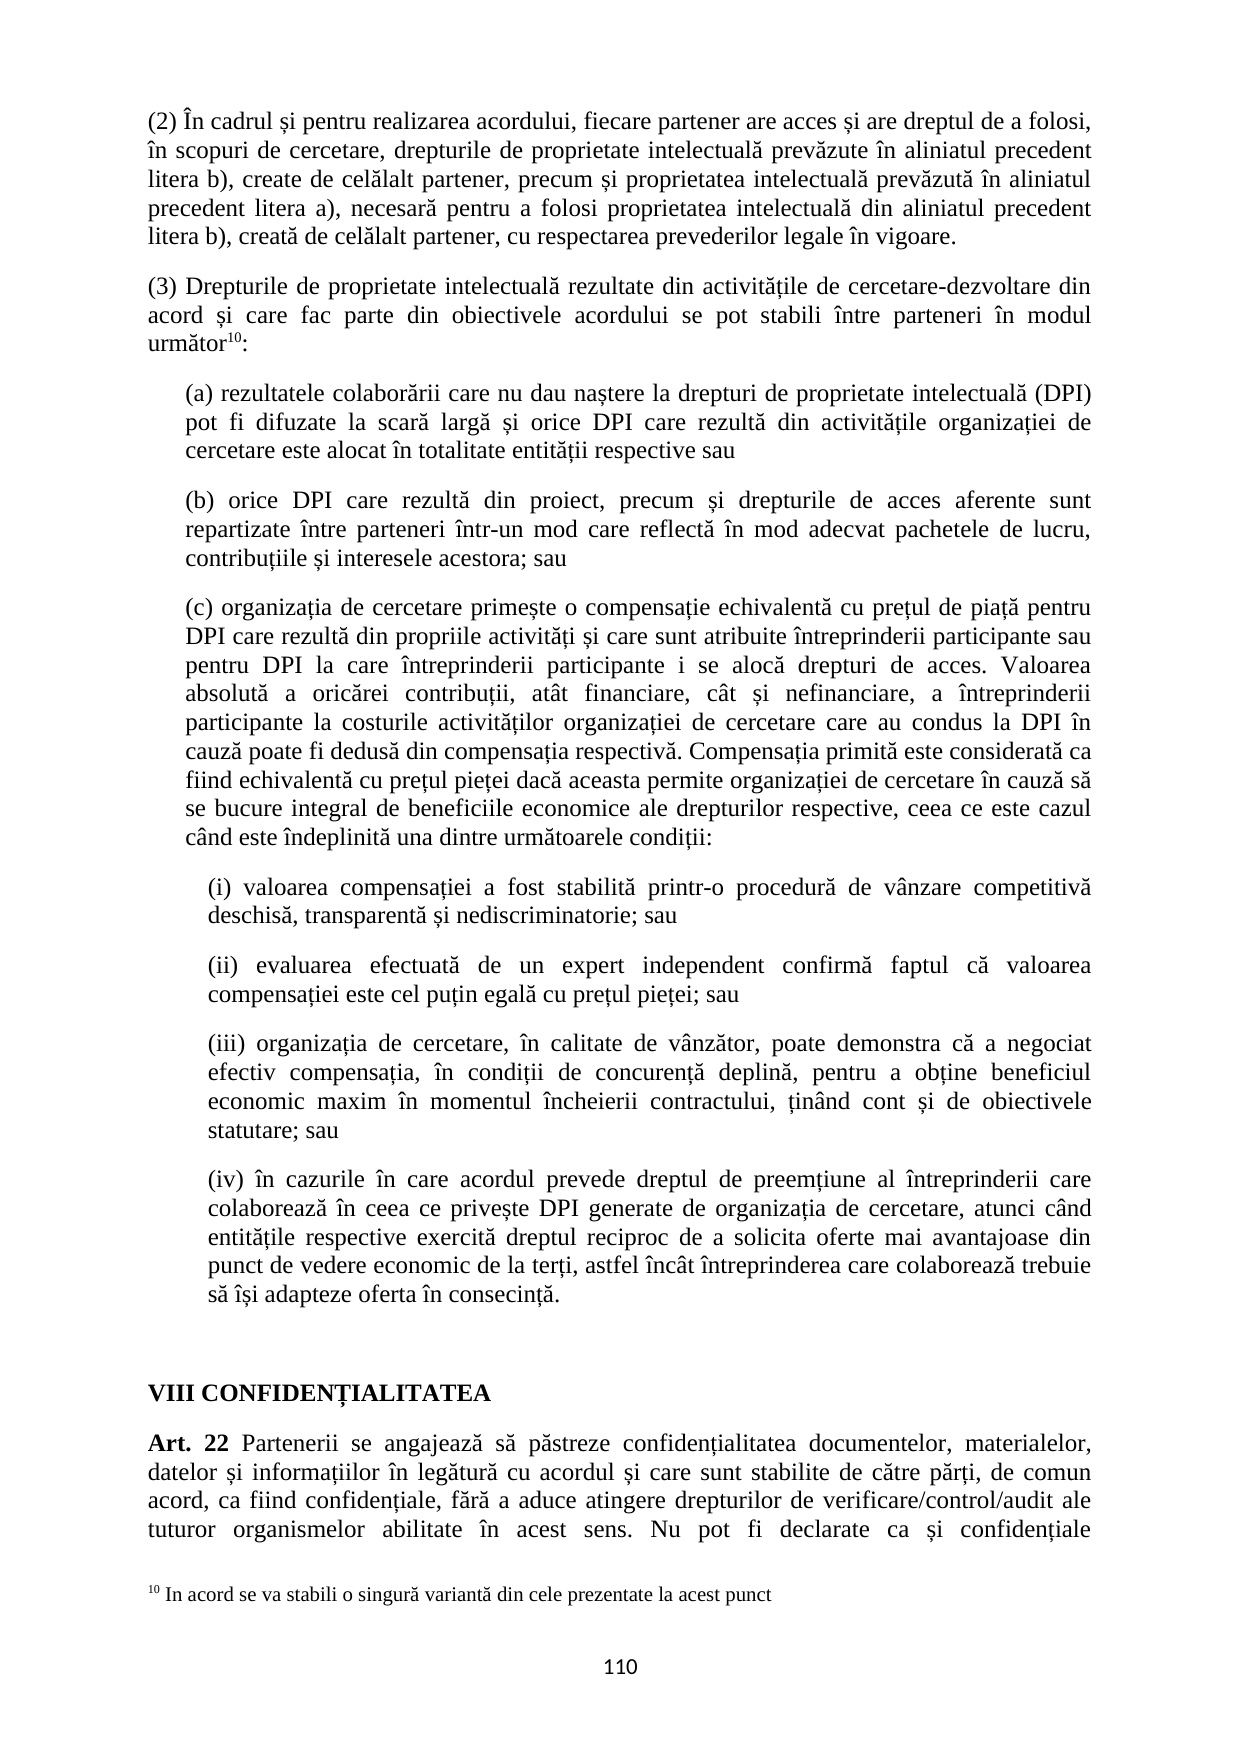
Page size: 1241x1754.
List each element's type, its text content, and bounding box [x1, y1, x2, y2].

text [148, 1428, 1092, 1543]
text (i) valoarea compensației a fost stabilită printr-o procedură de vânzare competitivă deschisă, transparentă și nediscriminatorie; sau [208, 872, 1092, 929]
text VIII CONFIDENȚIALITATEA [148, 1378, 1092, 1407]
text (b) orice DPI care rezultă din proiect, precum și drepturile de acces aferente sunt repartizate între parteneri într-un mod care reflectă în mod adecvat pachetele de lucru, contribuțiile și interesele acestora; sau [185, 485, 1092, 571]
text (2) În cadrul și pentru realizarea acordului, fiecare partener are acces și are dreptul de a folosi, în scopuri de cercetare, drepturile de proprietate intelectuală prevăzute în aliniatul precedent litera b), create de celălalt partener, precum și proprietatea intelectuală prevăzută în aliniatul precedent litera a), necesară pentru a folosi proprietatea intelectuală din aliniatul precedent litera b), creată de celălalt partener, cu respectarea prevederilor legale în vigoare. [148, 106, 1092, 250]
text (iv) în cazurile în care acordul prevede dreptul de preemțiune al întreprinderii care colaborează în ceea ce privește DPI generate de organizația de cercetare, atunci când entitățile respective exercită dreptul reciproc de a solicita oferte mai avantajoase din punct de vedere economic de la terți, astfel încât întreprinderea care colaborează trebuie să își adapteze oferta în consecință. [208, 1164, 1092, 1308]
text (iii) organizația de cercetare, în calitate de vânzător, poate demonstra că a negociat efectiv compensația, în condiții de concurență deplină, pentru a obține beneficiul economic maxim în momentul încheierii contractului, ținând cont și de obiectivele statutare; sau [208, 1028, 1092, 1143]
text (a) rezultatele colaborării care nu dau naștere la drepturi de proprietate intelectuală (DPI) pot fi difuzate la scară largă și orice DPI care rezultă din activitățile organizației de cercetare este alocat în totalitate entității respective sau [185, 378, 1092, 464]
text (3) Drepturile de proprietate intelectuală rezultate din activitățile de cercetare-dezvoltare din acord și care fac parte din obiectivele acordului se pot stabili între parteneri în modul următor: [148, 271, 1092, 357]
text (ii) evaluarea efectuată de un expert independent confirmă faptul că valoarea compensației este cel puțin egală cu prețul pieței; sau [208, 950, 1092, 1008]
text (c) organizația de cercetare primește o compensație echivalentă cu prețul de piață pentru DPI care rezultă din propriile activități și care sunt atribuite întreprinderii participante sau pentru DPI la care întreprinderii participante i se alocă drepturi de acces. Valoarea absolută a oricărei contribuții, atât financiare, cât și nefinanciare, a întreprinderii participante la costurile activităților organizației de cercetare care au condus la DPI în cauză poate fi dedusă din compensația respectivă. Compensația primită este considerată ca fiind echivalentă cu prețul pieței dacă aceasta permite organizației de cercetare în cauză să se bucure integral de beneficiile economice ale drepturilor respective, ceea ce este cazul când este îndeplinită una dintre următoarele condiții: [185, 592, 1092, 851]
